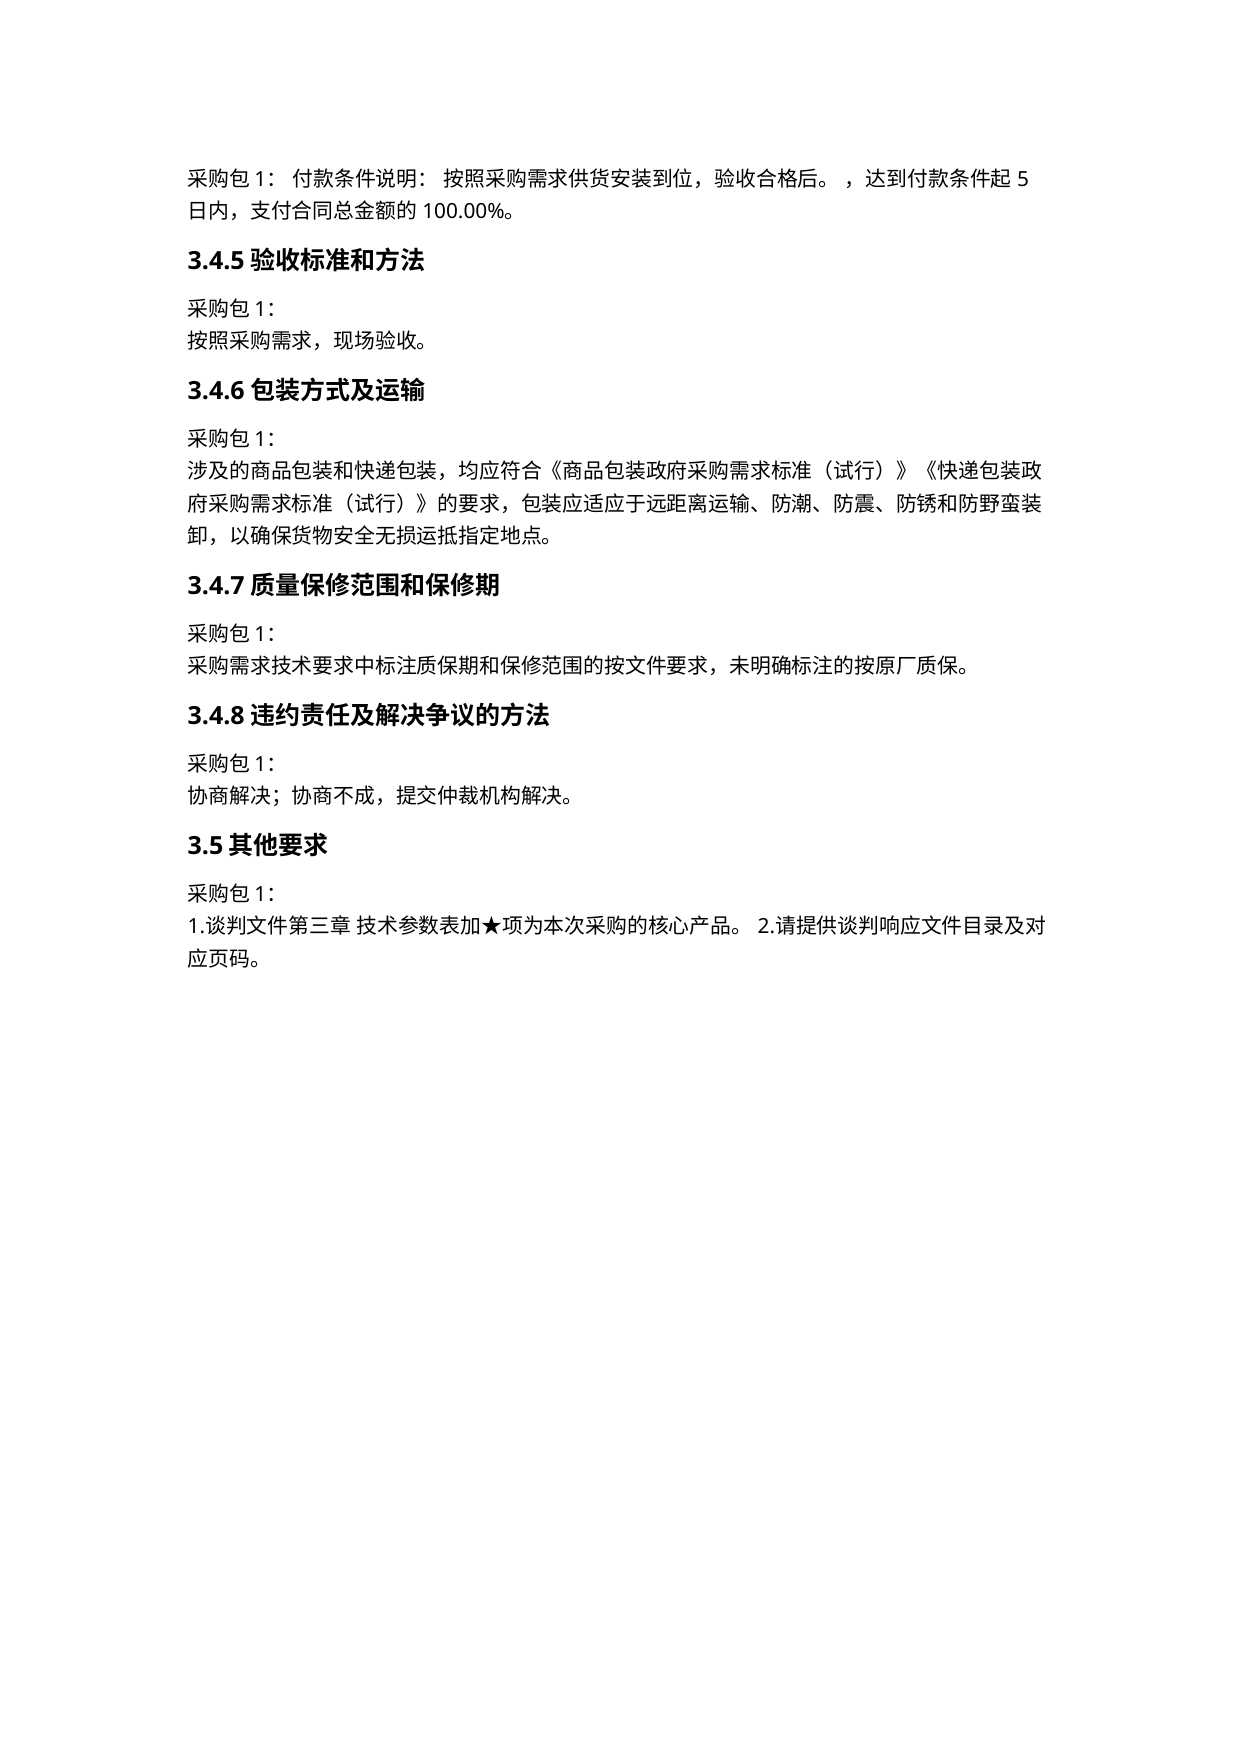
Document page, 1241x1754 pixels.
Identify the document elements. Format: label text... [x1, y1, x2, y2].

text 涉及的商品包装和快递包装，均应符合《商品包装政府采购需求标准（试行）》《快递包装政府采购需求标准（试行）》的要求，包装应适应于远距离运输、防潮、防震、防锈和防野蛮装卸，以确保货物安全无损运抵指定地点。 [187, 454, 1053, 552]
text 采购包1： [187, 877, 1053, 909]
text 3.4.7质量保修范围和保修期 [187, 552, 1053, 617]
text 采购包1： [187, 747, 1053, 779]
text 采购包1： [187, 422, 1053, 454]
text 3.4.5验收标准和方法 [187, 227, 1053, 292]
text 按照采购需求，现场验收。 [187, 324, 1053, 357]
text 采购包1： [187, 292, 1053, 324]
text 采购包1： 付款条件说明： 按照采购需求供货安装到位，验收合格后。 ，达到付款条件起 5 日内，支付合同总金额的 100.00%。 [187, 162, 1053, 227]
text 3.4.6包装方式及运输 [187, 357, 1053, 422]
text 3.5其他要求 [187, 812, 1053, 877]
text 协商解决；协商不成，提交仲裁机构解决。 [187, 779, 1053, 812]
text 采购包1： [187, 617, 1053, 649]
text 采购需求技术要求中标注质保期和保修范围的按文件要求，未明确标注的按原厂质保。 [187, 649, 1053, 682]
text 3.4.8违约责任及解决争议的方法 [187, 682, 1053, 747]
text 1.谈判文件第三章 技术参数表加★项为本次采购的核心产品。 2.请提供谈判响应文件目录及对应页码。 [187, 909, 1053, 974]
